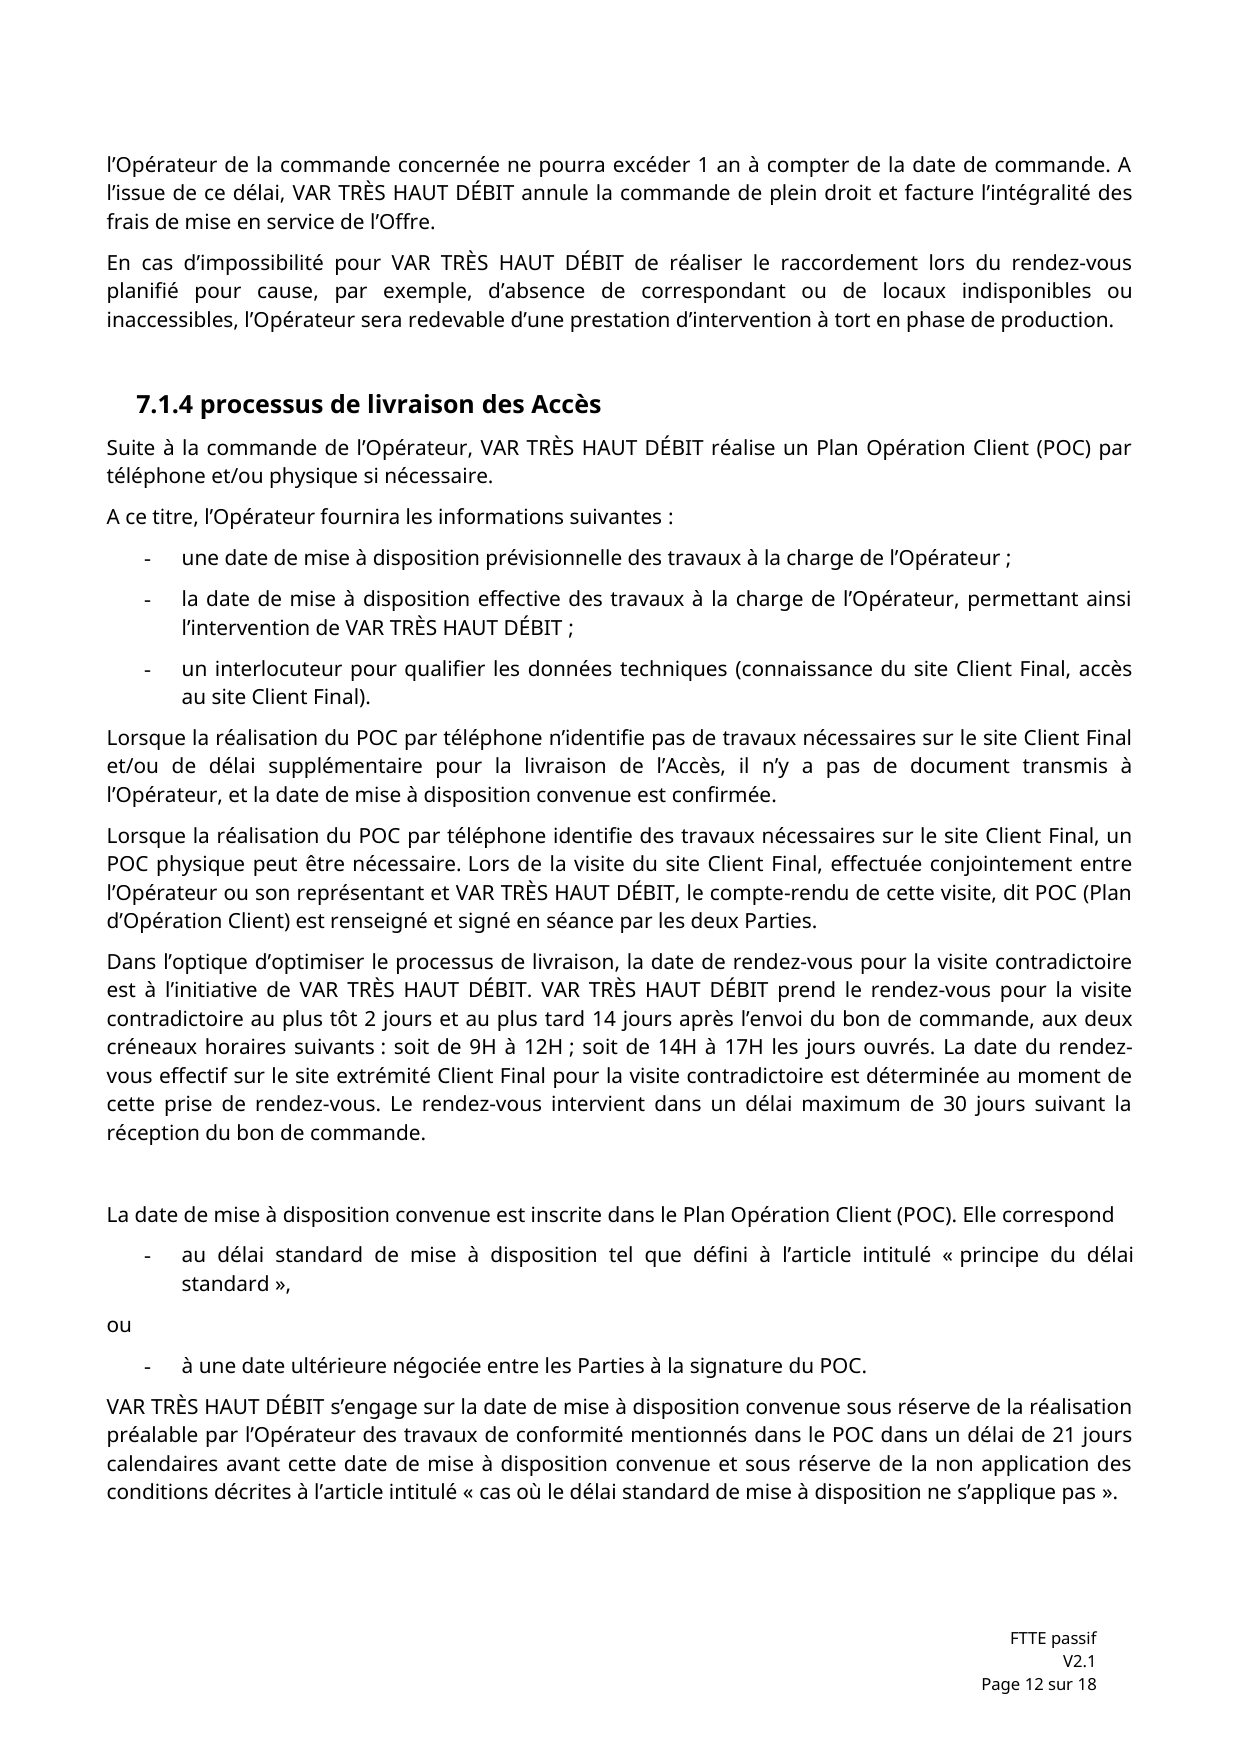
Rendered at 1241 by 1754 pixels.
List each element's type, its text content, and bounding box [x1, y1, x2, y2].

list Lorsque la réalisation du POC par téléphone n’identifie pas de travaux nécessaires sur le site Client Final et/ou de délai supplémentaire pour la livraison de l’Accès, il n’y a pas de document transmis à l’Opérateur, et la date de mise à disposition convenue est confirmée. [106, 723, 1134, 808]
list à une date ultérieure négociée entre les Parties à la signature du POC. [144, 1351, 1134, 1379]
list au délai standard de mise à disposition tel que défini à l’article intitulé « principe du délai standard », [144, 1241, 1134, 1297]
list un interlocuteur pour qualifier les données techniques (connaissance du site Client Final, accès au site Client Final). [144, 654, 1134, 711]
list la date de mise à disposition effective des travaux à la charge de l’Opérateur, permettant ainsi l’intervention de VAR TRÈS HAUT DÉBIT ; [144, 584, 1134, 641]
text Suite à la commande de l’Opérateur, VAR TRÈS HAUT DÉBIT réalise un Plan Opération Client (POC) par téléphone et/ou physique si nécessaire. [106, 433, 1134, 490]
text ou [106, 1310, 1134, 1338]
list Lorsque la réalisation du POC par téléphone identifie des travaux nécessaires sur le site Client Final, un POC physique peut être nécessaire. Lors de la visite du site Client Final, effectuée conjointement entre l’Opérateur ou son représentant et VAR TRÈS HAUT DÉBIT, le compte-rendu de cette visite, dit POC (Plan d’Opération Client) est renseigné et signé en séance par les deux Parties. [106, 821, 1134, 935]
text La date de mise à disposition convenue est inscrite dans le Plan Opération Client (POC). Elle correspond [106, 1200, 1134, 1228]
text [106, 150, 1134, 235]
list Dans l’optique d’optimiser le processus de livraison, la date de rendez-vous pour la visite contradictoire est à l’initiative de VAR TRÈS HAUT DÉBIT. VAR TRÈS HAUT DÉBIT prend le rendez-vous pour la visite contradictoire au plus tôt 2 jours et au plus tard 14 jours après l’envoi du bon de commande, aux deux créneaux horaires suivants : soit de 9H à 12H ; soit de 14H à 17H les jours ouvrés. La date du rendez-vous effectif sur le site extrémité Client Final pour la visite contradictoire est déterminée au moment de cette prise de rendez-vous. Le rendez-vous intervient dans un délai maximum de 30 jours suivant la réception du bon de commande. [106, 947, 1134, 1146]
text A ce titre, l’Opérateur fournira les informations suivantes : [106, 502, 1134, 531]
subtitle processus de livraison des Accès [136, 387, 1134, 421]
text En cas d’impossibilité pour VAR TRÈS HAUT DÉBIT de réaliser le raccordement lors du rendez-vous planifié pour cause, par exemple, d’absence de correspondant ou de locaux indisponibles ou inaccessibles, l’Opérateur sera redevable d’une prestation d’intervention à tort en phase de production. [106, 248, 1134, 333]
text VAR TRÈS HAUT DÉBIT s’engage sur la date de mise à disposition convenue sous réserve de la réalisation préalable par l’Opérateur des travaux de conformité mentionnés dans le POC dans un délai de 21 jours calendaires avant cette date de mise à disposition convenue et sous réserve de la non application des conditions décrites à l’article intitulé « cas où le délai standard de mise à disposition ne s’applique pas ». [106, 1392, 1134, 1506]
list une date de mise à disposition prévisionnelle des travaux à la charge de l’Opérateur ; [144, 543, 1134, 572]
